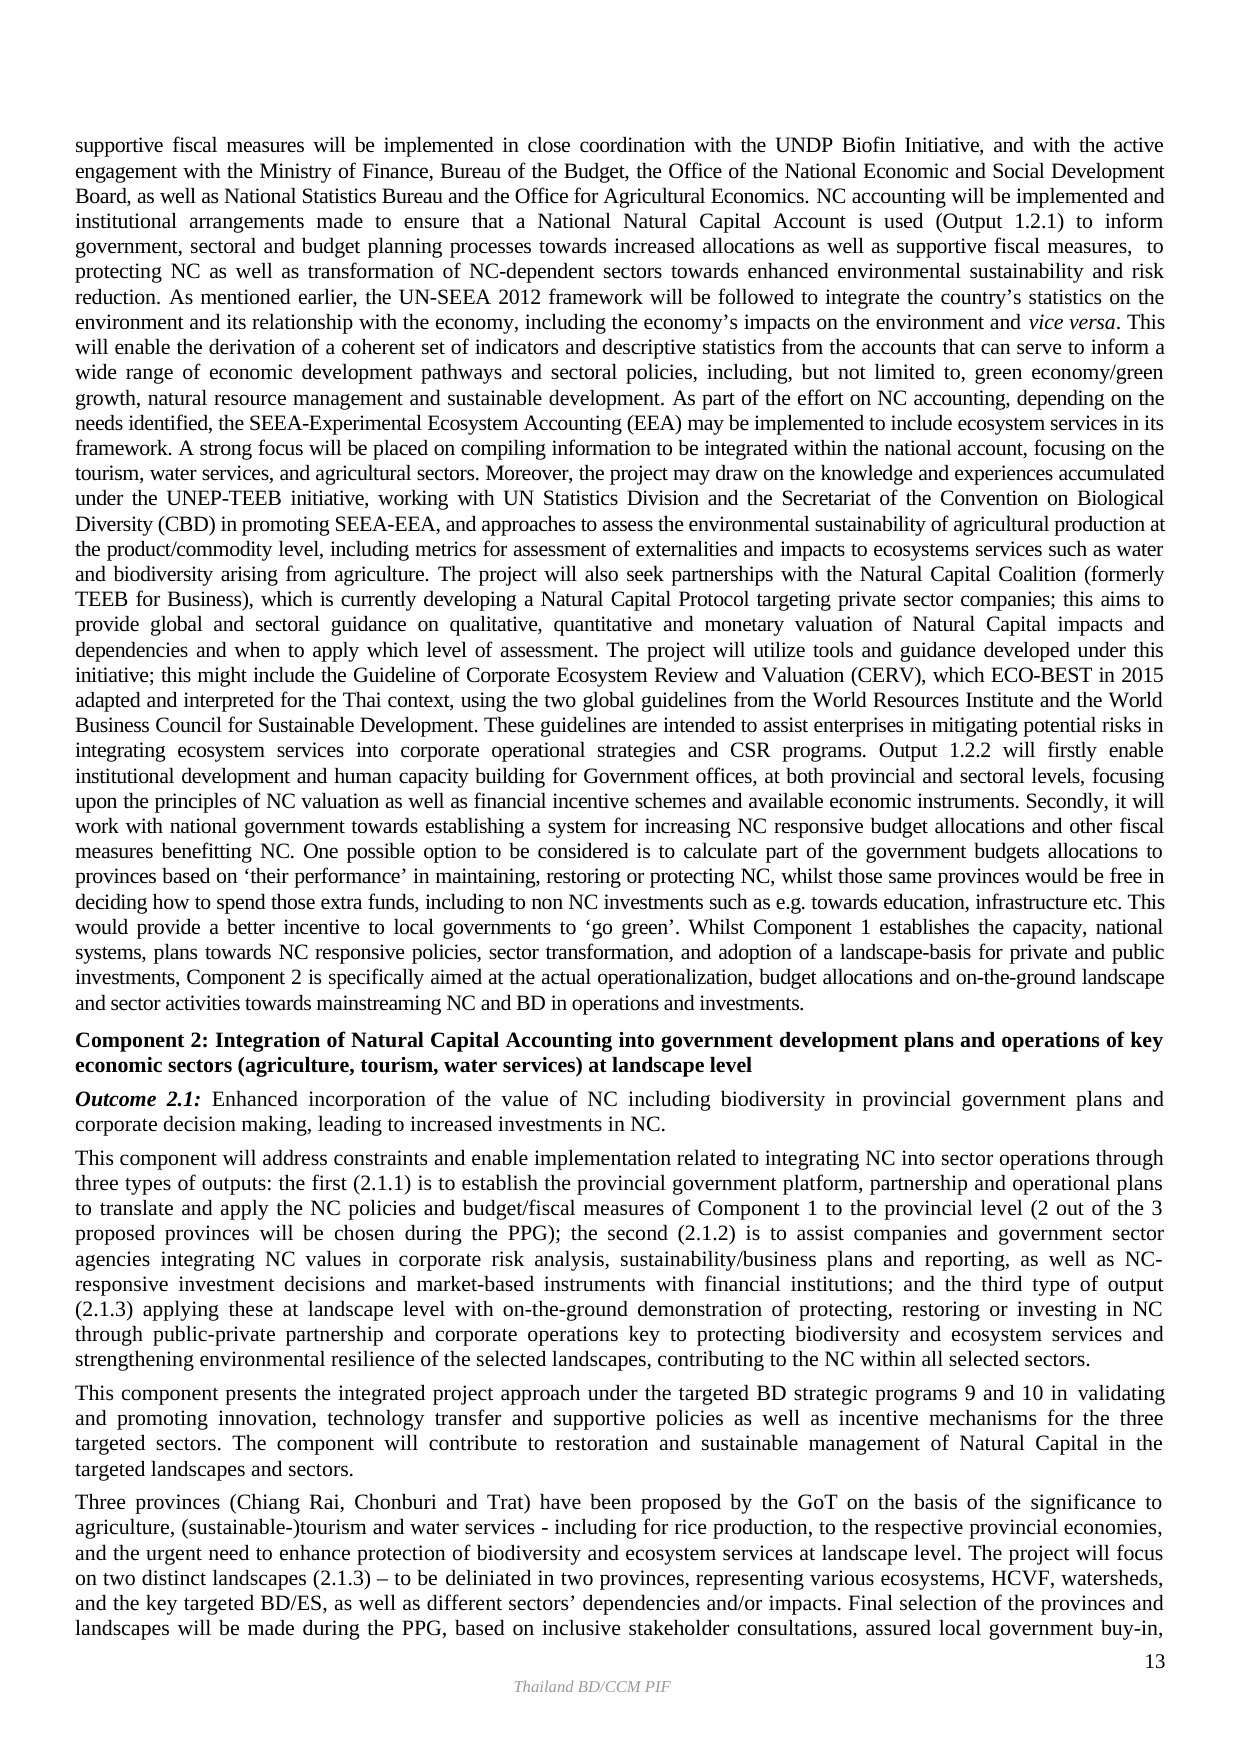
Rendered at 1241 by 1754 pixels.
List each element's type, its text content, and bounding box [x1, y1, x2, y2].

text This component presents the integrated project approach under the targeted BD strategic programs 9 and 10 in validating and promoting innovation, technology transfer and supportive policies as well as incentive mechanisms for the three targeted sectors. The component will contribute to restoration and sustainable management of Natural Capital in the targeted landscapes and sectors. [75, 1380, 1165, 1481]
text Outcome 2.1: Enhanced incorporation of the value of NC including biodiversity in provincial government plans and corporate decision making, leading to increased investments in NC. [75, 1086, 1165, 1136]
text This component will address constraints and enable implementation related to integrating NC into sector operations through three types of outputs: the first (2.1.1) is to establish the provincial government platform, partnership and operational plans to translate and apply the NC policies and budget/fiscal measures of Component 1 to the provincial level (2 out of the 3 proposed provinces will be chosen during the PPG); the second (2.1.2) is to assist companies and government sector agencies integrating NC values in corporate risk analysis, sustainability/business plans and reporting, as well as NC-responsive investment decisions and market-based instruments with financial institutions; and the third type of output (2.1.3) applying these at landscape level with on-the-ground demonstration of protecting, restoring or investing in NC through public-private partnership and corporate operations key to protecting biodiversity and ecosystem services and strengthening environmental resilience of the selected landscapes, contributing to the NC within all selected sectors. [75, 1145, 1165, 1372]
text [75, 1489, 1165, 1640]
text Component 2: Integration of Natural Capital Accounting into government development plans and operations of key economic sectors (agriculture, tourism, water services) at landscape level [75, 1027, 1165, 1078]
